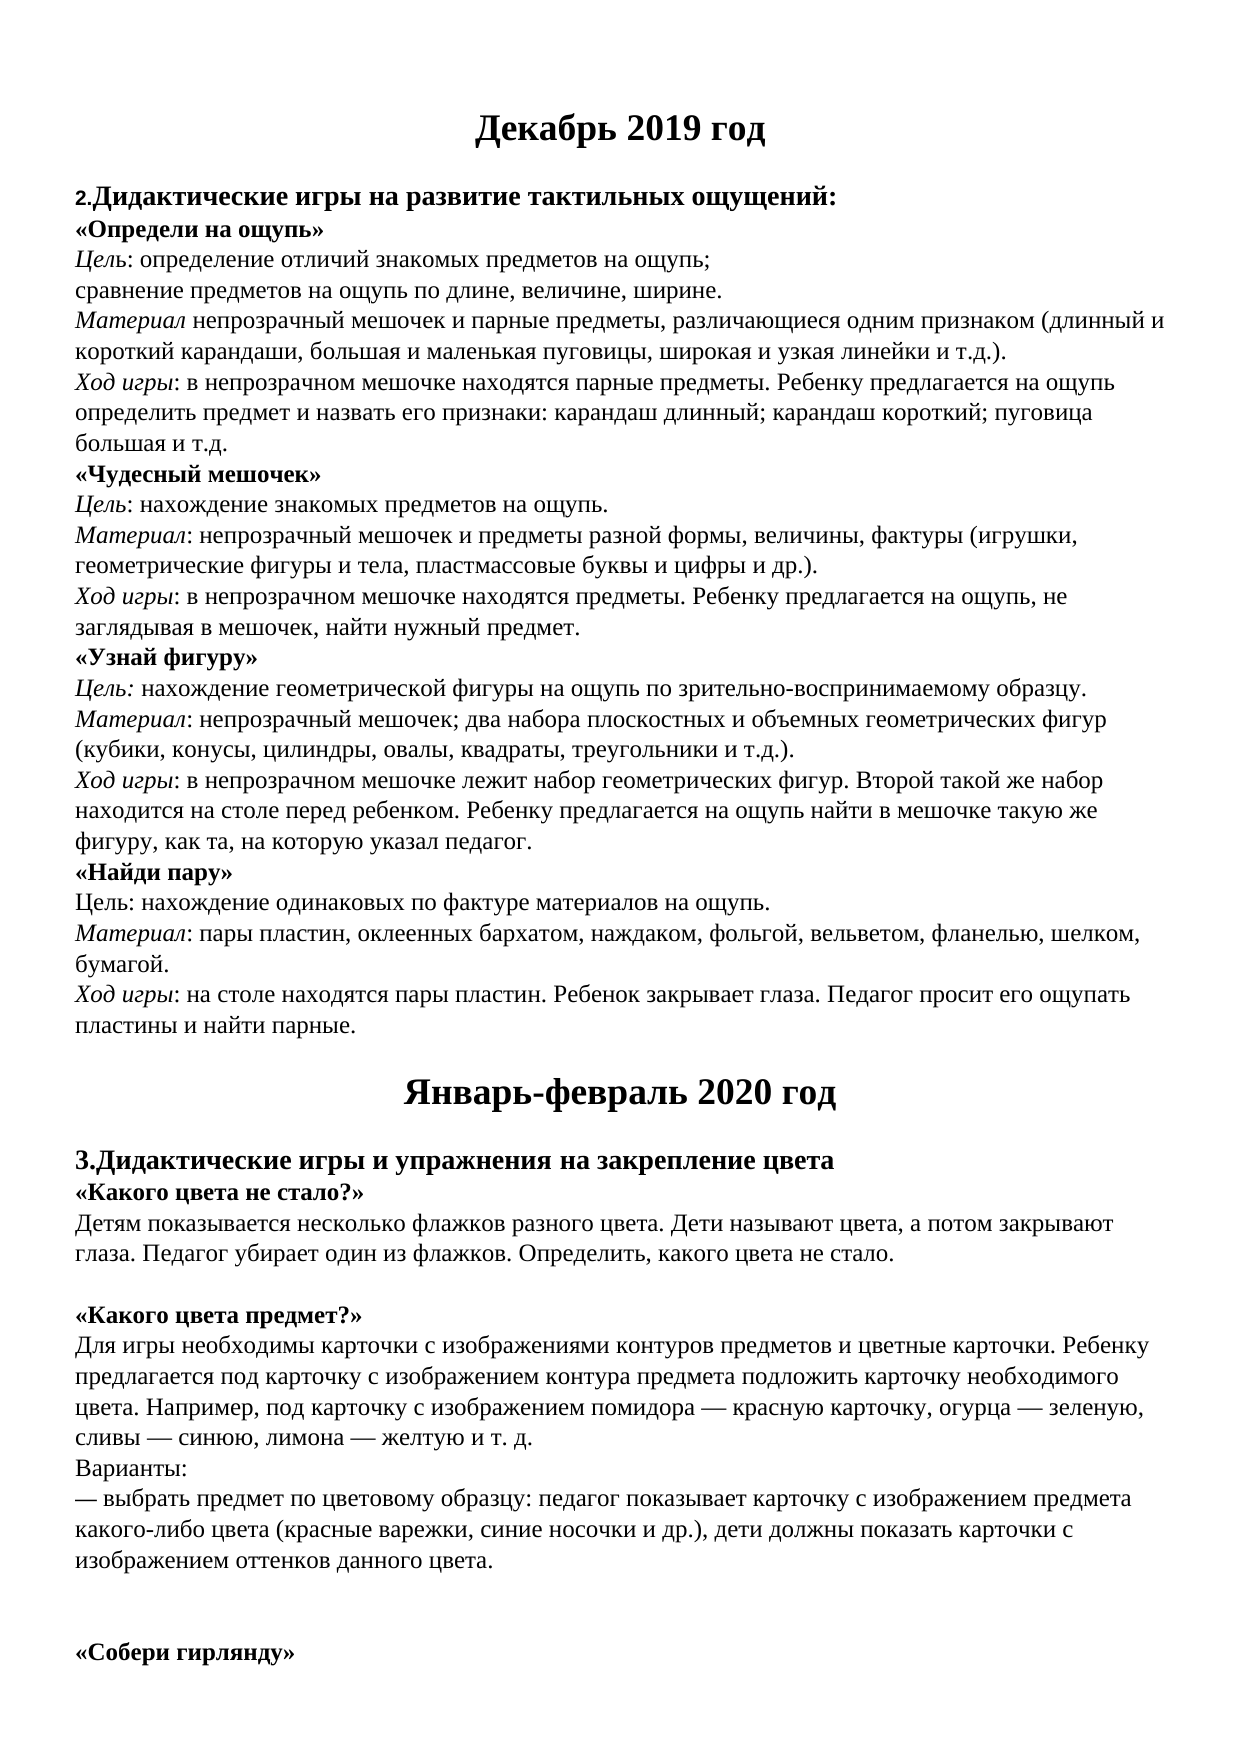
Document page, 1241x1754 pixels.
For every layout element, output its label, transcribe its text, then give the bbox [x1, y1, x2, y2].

text «Определи на ощупь» [75, 212, 1165, 242]
text «Какого цвета предмет?» [75, 1267, 1165, 1328]
text сравнение предметов на ощупь по длине, величине, ширине. [75, 273, 1165, 304]
text Материал: непрозрачный мешочек; два набора плоскостных и объемных геометрических фигур (кубики, конусы, цилиндры, овалы, квадраты, треугольники и т.д.). [75, 702, 1165, 763]
text — выбрать предмет по цветовому образцу: педагог показывает карточку с изображением предмета какого-либо цвета (красные варежки, синие носочки и др.), дети должны показать карточки с изображением оттенков данного цвета. [75, 1482, 1165, 1573]
text Ход игры: в непрозрачном мешочке находятся предметы. Ребенку предлагается на ощупь, не заглядывая в мешочек, найти нужный предмет. [75, 579, 1165, 641]
text Цель: нахождение геометрической фигуры на ощупь по зрительно-воспринимаемому образцу. [75, 671, 1165, 702]
text Январь-февраль 2020 год [75, 1039, 1165, 1112]
text Материал непрозрачный мешочек и парные предметы, различающиеся одним признаком (длинный и короткий карандаши, большая и маленькая пуговицы, широкая и узкая линейки и т.д.). [75, 304, 1165, 365]
text 2.Дидактические игры на развитие тактильных ощущений: [75, 179, 1165, 212]
text Ход игры: в непрозрачном мешочке лежит набор геометрических фигур. Второй такой же набор находится на столе перед ребенком. Ребенку предлагается на ощупь найти в мешочке такую же фигуру, как та, на которую указал педагог. [75, 763, 1165, 855]
text «Чудесный мешочек» [75, 457, 1165, 487]
text Материал: непрозрачный мешочек и предметы разной формы, величины, фактуры (игрушки, геометрические фигуры и тела, пластмассовые буквы и цифры и др.). [75, 518, 1165, 579]
text Ход игры: в непрозрачном мешочке находятся парные предметы. Ребенку предлагается на ощупь определить предмет и назвать его признаки: карандаш длинный; карандаш короткий; пуговица большая и т.д. [75, 365, 1165, 457]
text Цель: определение отличий знакомых предметов на ощупь; [75, 242, 1165, 273]
text Цель: нахождение знакомых предметов на ощупь. [75, 487, 1165, 518]
text «Узнай фигуру» [75, 641, 1165, 671]
text «Собери гирлянду» [75, 1635, 1165, 1665]
text Варианты: [75, 1451, 1165, 1482]
text «Найди пару» Цель: нахождение одинаковых по фактуре материалов на ощупь. Материал: пары пластин, оклеенных бархатом, наждаком, фольгой, вельветом, фланелью, шелком, бумагой. Ход игры: на столе находятся пары пластин. Ребенок закрывает глаза. Педагог просит его ощупать пластины и найти парные. [75, 855, 1165, 1039]
text 3.Дидактические игры и упражнения на закрепление цвета [75, 1143, 1165, 1175]
text Детям показывается несколько флажков разного цвета. Дети называют цвета, а потом закрывают глаза. Педагог убирает один из флажков. Определить, какого цвета не стало. [75, 1206, 1165, 1267]
text Для игры необходимы карточки с изображениями контуров предметов и цветные карточки. Ребенку предлагается под карточку с изображением контура предмета подложить карточку необходимого цвета. Например, под карточку с изображением помидора — красную карточку, огурца — зеленую, сливы — синюю, лимона — желтую и т. д. [75, 1328, 1165, 1451]
text Декабрь 2019 год [75, 106, 1165, 149]
text «Какого цвета не стало?» [75, 1175, 1165, 1206]
